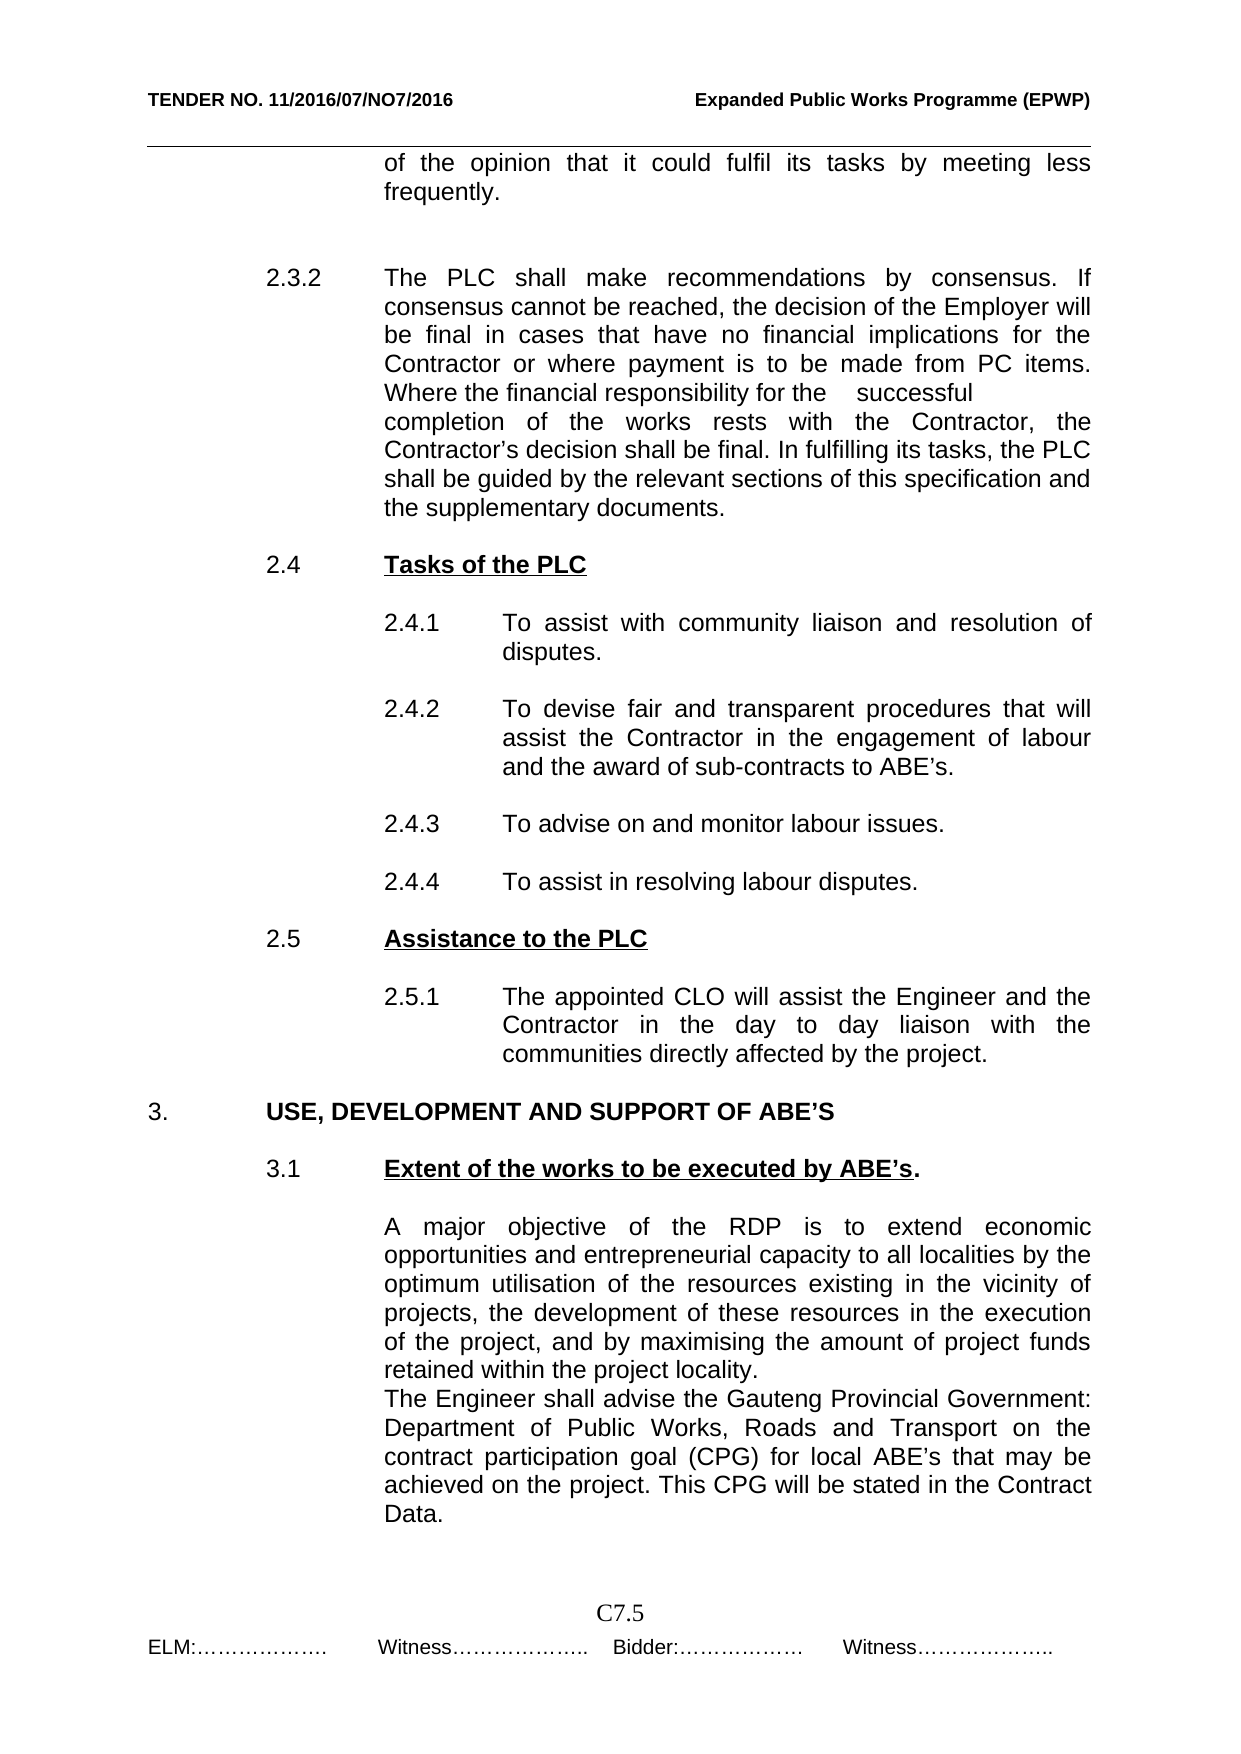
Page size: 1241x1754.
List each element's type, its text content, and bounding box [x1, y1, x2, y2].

text 3. USE, DEVELOPMENT AND SUPPORT OF ABE’S [148, 1096, 1092, 1125]
text 2.4.3 To advise on and monitor labour issues. [384, 809, 1092, 838]
text 2.4 Tasks of the PLC [266, 550, 1092, 579]
text The Engineer shall advise the Gauteng Provincial Government: Department of Public Works, Roads and Transport on the contract participation goal (CPG) for local ABE’s that may be achieved on the project. This CPG will be stated in the Contract Data. [384, 1384, 1092, 1528]
text 2.4.2 To devise fair and transparent procedures that will assist the Contractor in the engagement of labour and the award of sub-contracts to ABE’s. [384, 694, 1092, 780]
text 2.4.1 To assist with community liaison and resolution of disputes. [384, 608, 1092, 665]
text 2.3.2 The PLC shall make recommendations by consensus. If consensus cannot be reached, the decision of the Employer will be final in cases that have no financial implications for the Contractor or where payment is to be made from PC items. Where the financial responsibility for the successful completion of the works rests with the Contractor, the Contractor’s decision shall be final. In fulfilling its tasks, the PLC shall be guided by the relevant sections of this specification and the supplementary documents. [266, 263, 1092, 521]
text A major objective of the RDP is to extend economic opportunities and entrepreneurial capacity to all localities by the optimum utilisation of the resources existing in the vicinity of projects, the development of these resources in the execution of the project, and by maximising the amount of project funds retained within the project locality. [384, 1211, 1092, 1384]
text 2.5 Assistance to the PLC [266, 924, 1092, 953]
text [266, 148, 1092, 205]
text 2.4.4 To assist in resolving labour disputes. [384, 866, 1092, 895]
text 3.1 Extent of the works to be executed by ABE’s. [266, 1154, 1092, 1183]
text 2.5.1 The appointed CLO will assist the Engineer and the Contractor in the day to day liaison with the communities directly affected by the project. [384, 981, 1092, 1068]
